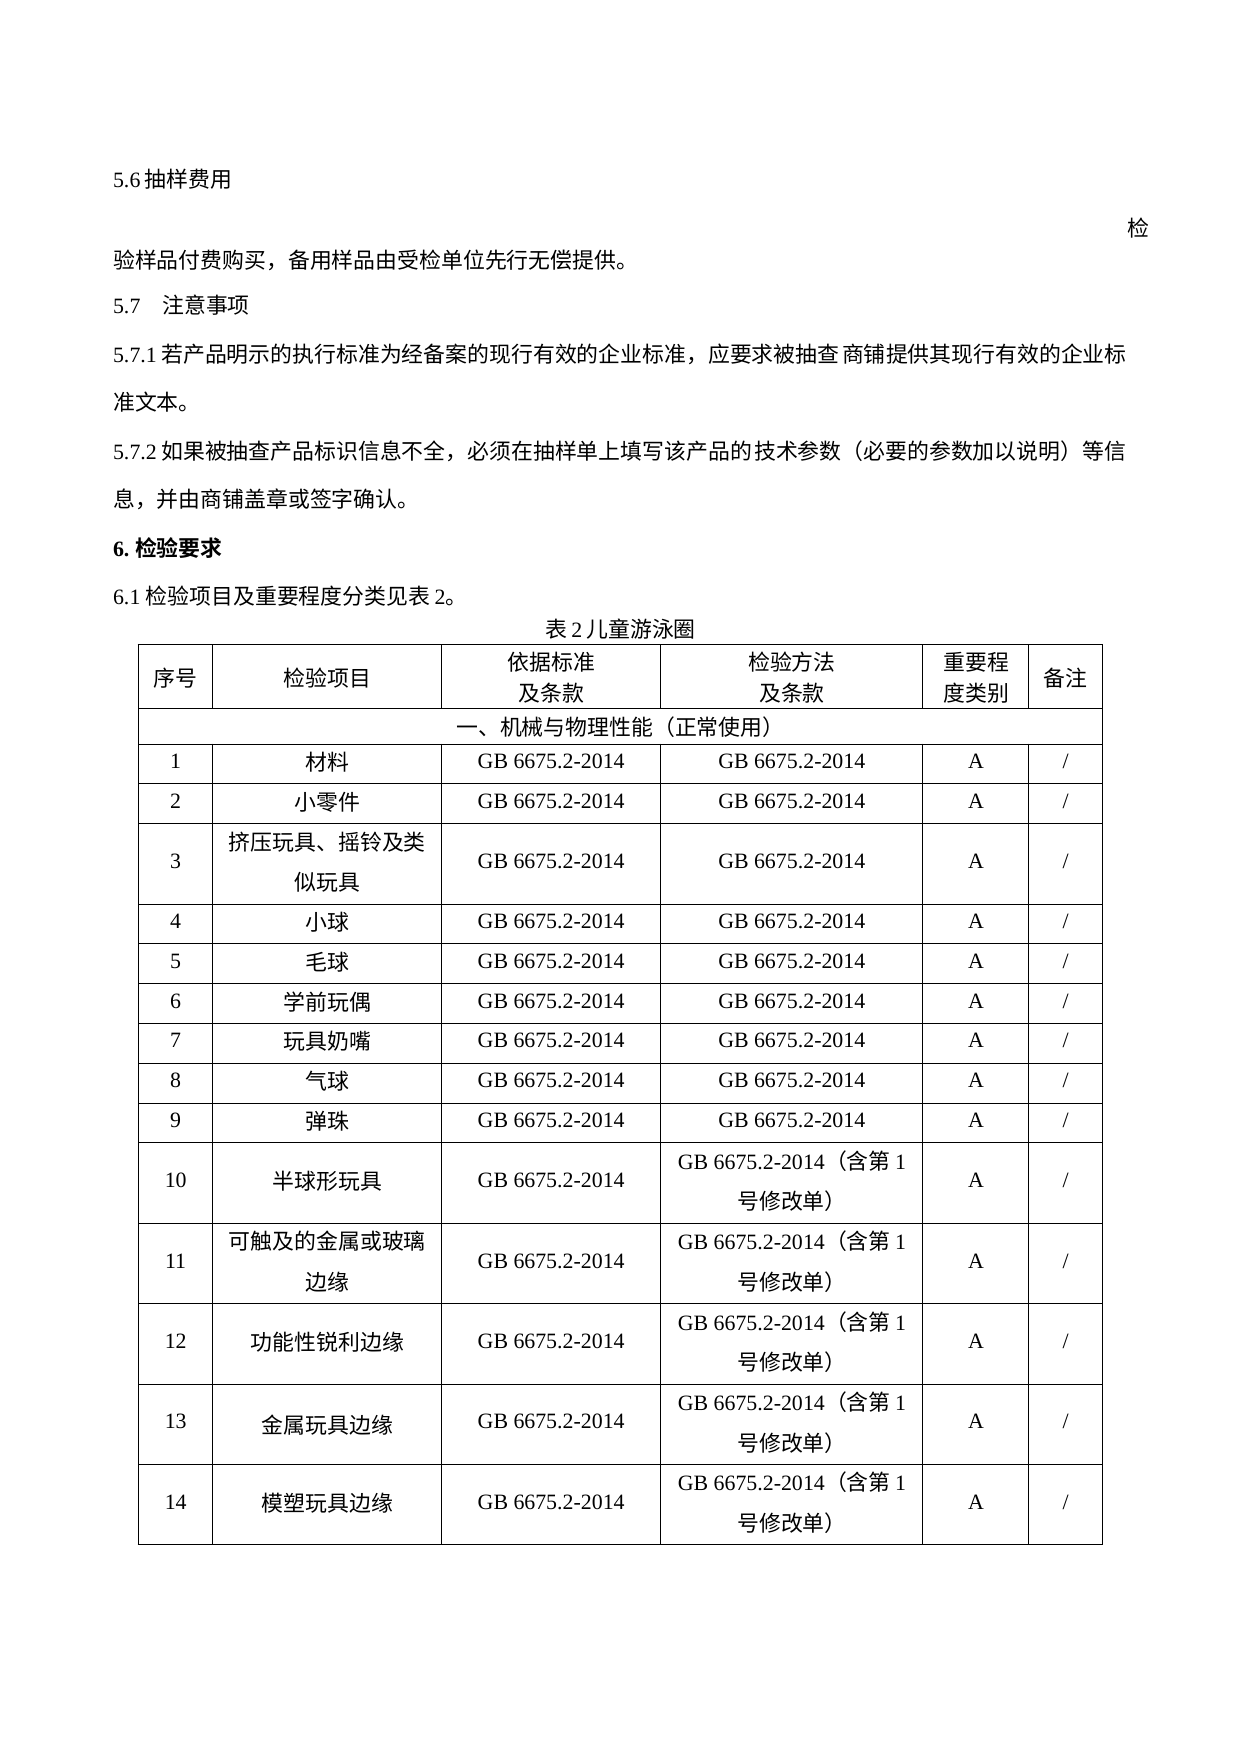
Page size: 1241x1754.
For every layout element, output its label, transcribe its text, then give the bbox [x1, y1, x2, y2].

table_cell 13 [139, 1385, 212, 1464]
text 5.7.1若产品明示的执行标准为经备案的现行有效的企业标准，应要求被抽查商铺提供其现行有效的企业标准文本。 [113, 336, 1127, 417]
table_cell A [923, 1104, 1028, 1142]
table_cell GB 6675.2-2014 [442, 784, 660, 823]
table_cell GB 6675.2-2014 [442, 1304, 660, 1383]
table_cell A [923, 1024, 1028, 1063]
table_cell A [923, 944, 1028, 983]
table_cell A [923, 784, 1028, 823]
table_cell / [1029, 1465, 1102, 1544]
table_cell / [1029, 1064, 1102, 1102]
table_cell / [1029, 905, 1102, 943]
table_header 检验方法 及条款 [661, 645, 922, 708]
table_header 序号 [139, 645, 212, 708]
table_cell 3 [139, 824, 212, 903]
table_cell / [1029, 1304, 1102, 1383]
table_cell 10 [139, 1143, 212, 1223]
table_cell GB 6675.2-2014 [661, 984, 922, 1023]
table_cell GB 6675.2-2014（含第1号修改单） [661, 1224, 922, 1303]
table_cell GB 6675.2-2014 [442, 905, 660, 943]
table_cell 2 [139, 784, 212, 823]
table_cell 5 [139, 944, 212, 983]
table_header 备注 [1029, 645, 1102, 708]
table_cell 一、机械与物理性能（正常使用） [139, 709, 1102, 743]
table_cell 可触及的金属或玻璃边缘 [213, 1224, 441, 1303]
table_cell 小球 [213, 905, 441, 943]
table_cell GB 6675.2-2014 [442, 1064, 660, 1102]
table_cell 6 [139, 984, 212, 1023]
table_cell 金属玩具边缘 [213, 1385, 441, 1464]
table_cell / [1029, 1104, 1102, 1142]
table_cell 8 [139, 1064, 212, 1102]
table_cell 1 [139, 745, 212, 783]
text 6. 检验要求 [113, 530, 1127, 563]
table_cell GB 6675.2-2014 [661, 824, 922, 903]
table_cell / [1029, 984, 1102, 1023]
table_cell / [1029, 944, 1102, 983]
table_cell 小零件 [213, 784, 441, 823]
table_cell / [1029, 1224, 1102, 1303]
table_cell GB 6675.2-2014（含第1号修改单） [661, 1304, 922, 1383]
table_cell 气球 [213, 1064, 441, 1102]
table_cell GB 6675.2-2014 [661, 745, 922, 783]
table_cell GB 6675.2-2014 [661, 1024, 922, 1063]
table_header 依据标准 及条款 [442, 645, 660, 708]
table_cell 模塑玩具边缘 [213, 1465, 441, 1544]
table_cell / [1029, 784, 1102, 823]
table_header 重要程度类别 [923, 645, 1028, 708]
table_header 检验项目 [213, 645, 441, 708]
table_cell / [1029, 745, 1102, 783]
table_cell / [1029, 1385, 1102, 1464]
text 5.7 注意事项 [113, 288, 1127, 320]
table_cell 毛球 [213, 944, 441, 983]
table_cell GB 6675.2-2014 [442, 944, 660, 983]
table_cell 12 [139, 1304, 212, 1383]
table_cell GB 6675.2-2014 [442, 1385, 660, 1464]
table_cell A [923, 1064, 1028, 1102]
table_cell A [923, 1465, 1028, 1544]
table_cell GB 6675.2-2014 [442, 1104, 660, 1142]
text 5.7.2如果被抽查产品标识信息不全，必须在抽样单上填写该产品的技术参数（必要的参数加以说明）等信息，并由商铺盖章或签字确认。 [113, 433, 1127, 514]
table_cell A [923, 1304, 1028, 1383]
table_cell A [923, 905, 1028, 943]
table_cell GB 6675.2-2014（含第1号修改单） [661, 1385, 922, 1464]
table_cell GB 6675.2-2014 [442, 1143, 660, 1223]
table_cell A [923, 1224, 1028, 1303]
table_cell A [923, 1143, 1028, 1223]
table_cell 学前玩偶 [213, 984, 441, 1023]
table_cell GB 6675.2-2014 [442, 1224, 660, 1303]
table_cell A [923, 1385, 1028, 1464]
table_cell / [1029, 1143, 1102, 1223]
text 表2儿童游泳圈 [113, 611, 1127, 644]
table_cell / [1029, 1024, 1102, 1063]
table_cell 挤压玩具、摇铃及类似玩具 [213, 824, 441, 903]
table_cell GB 6675.2-2014 [442, 1024, 660, 1063]
table_cell GB 6675.2-2014 [442, 824, 660, 903]
table_cell A [923, 984, 1028, 1023]
table_cell 14 [139, 1465, 212, 1544]
text 6.1 检验项目及重要程度分类见表2。 [113, 579, 1127, 611]
table_cell 7 [139, 1024, 212, 1063]
table_cell GB 6675.2-2014 [442, 1465, 660, 1544]
table_cell 功能性锐利边缘 [213, 1304, 441, 1383]
table_cell GB 6675.2-2014 [661, 1104, 922, 1142]
table_cell GB 6675.2-2014（含第1号修改单） [661, 1143, 922, 1223]
table_cell 11 [139, 1224, 212, 1303]
text 检验样品付费购买，备用样品由受检单位先行无偿提供。 [113, 210, 1127, 275]
table_cell 材料 [213, 745, 441, 783]
table_cell A [923, 824, 1028, 903]
table_cell GB 6675.2-2014 [661, 1064, 922, 1102]
table_cell GB 6675.2-2014 [661, 784, 922, 823]
table_cell GB 6675.2-2014 [442, 745, 660, 783]
table_cell 4 [139, 905, 212, 943]
table_cell 弹珠 [213, 1104, 441, 1142]
table_cell A [923, 745, 1028, 783]
table_cell 玩具奶嘴 [213, 1024, 441, 1063]
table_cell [661, 1465, 922, 1544]
table_cell 9 [139, 1104, 212, 1142]
table_cell / [1029, 824, 1102, 903]
table_cell GB 6675.2-2014 [661, 944, 922, 983]
table_cell 半球形玩具 [213, 1143, 441, 1223]
table_cell GB 6675.2-2014 [442, 984, 660, 1023]
text 5.6抽样费用 [113, 162, 1127, 194]
table_cell GB 6675.2-2014 [661, 905, 922, 943]
